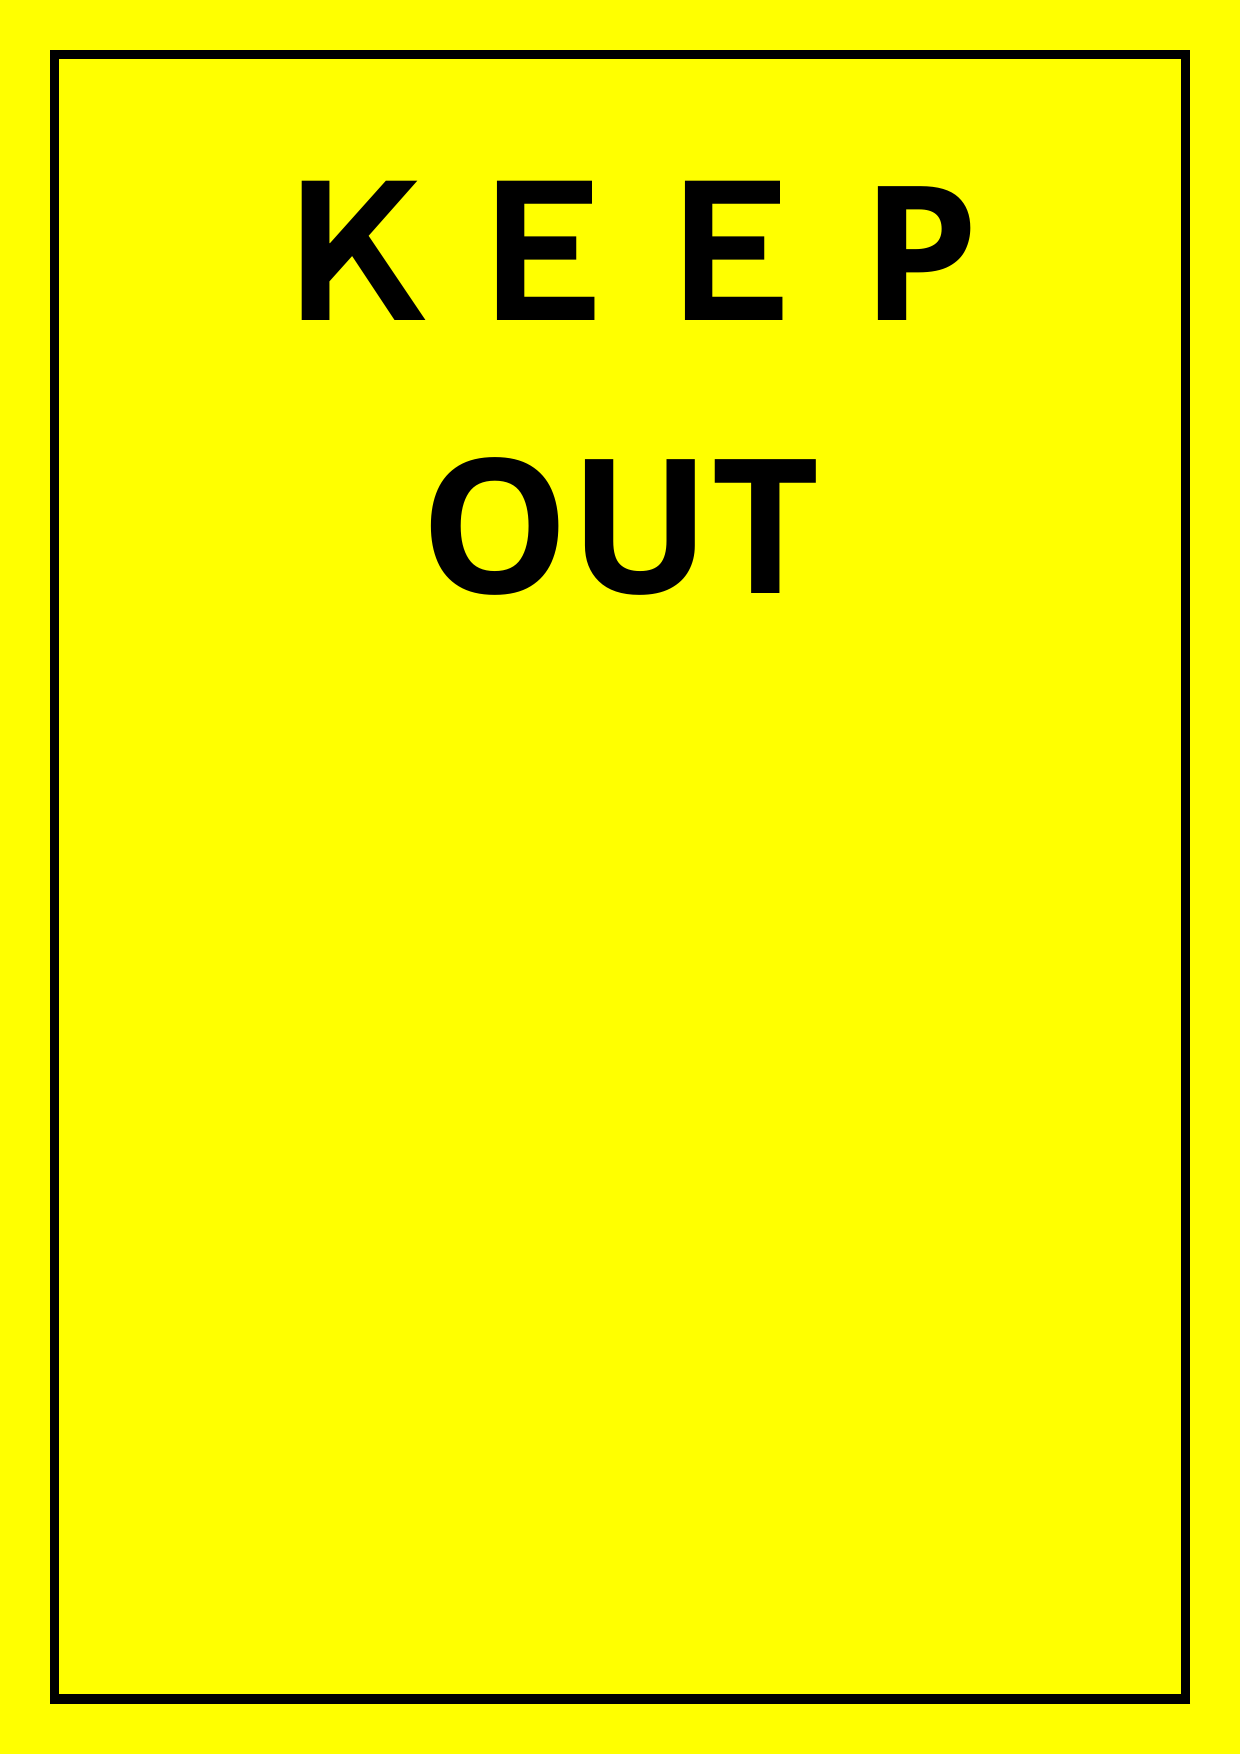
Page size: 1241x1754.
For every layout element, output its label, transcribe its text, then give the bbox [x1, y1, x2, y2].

text ＫＥＥP OUT [75, 89, 1165, 652]
